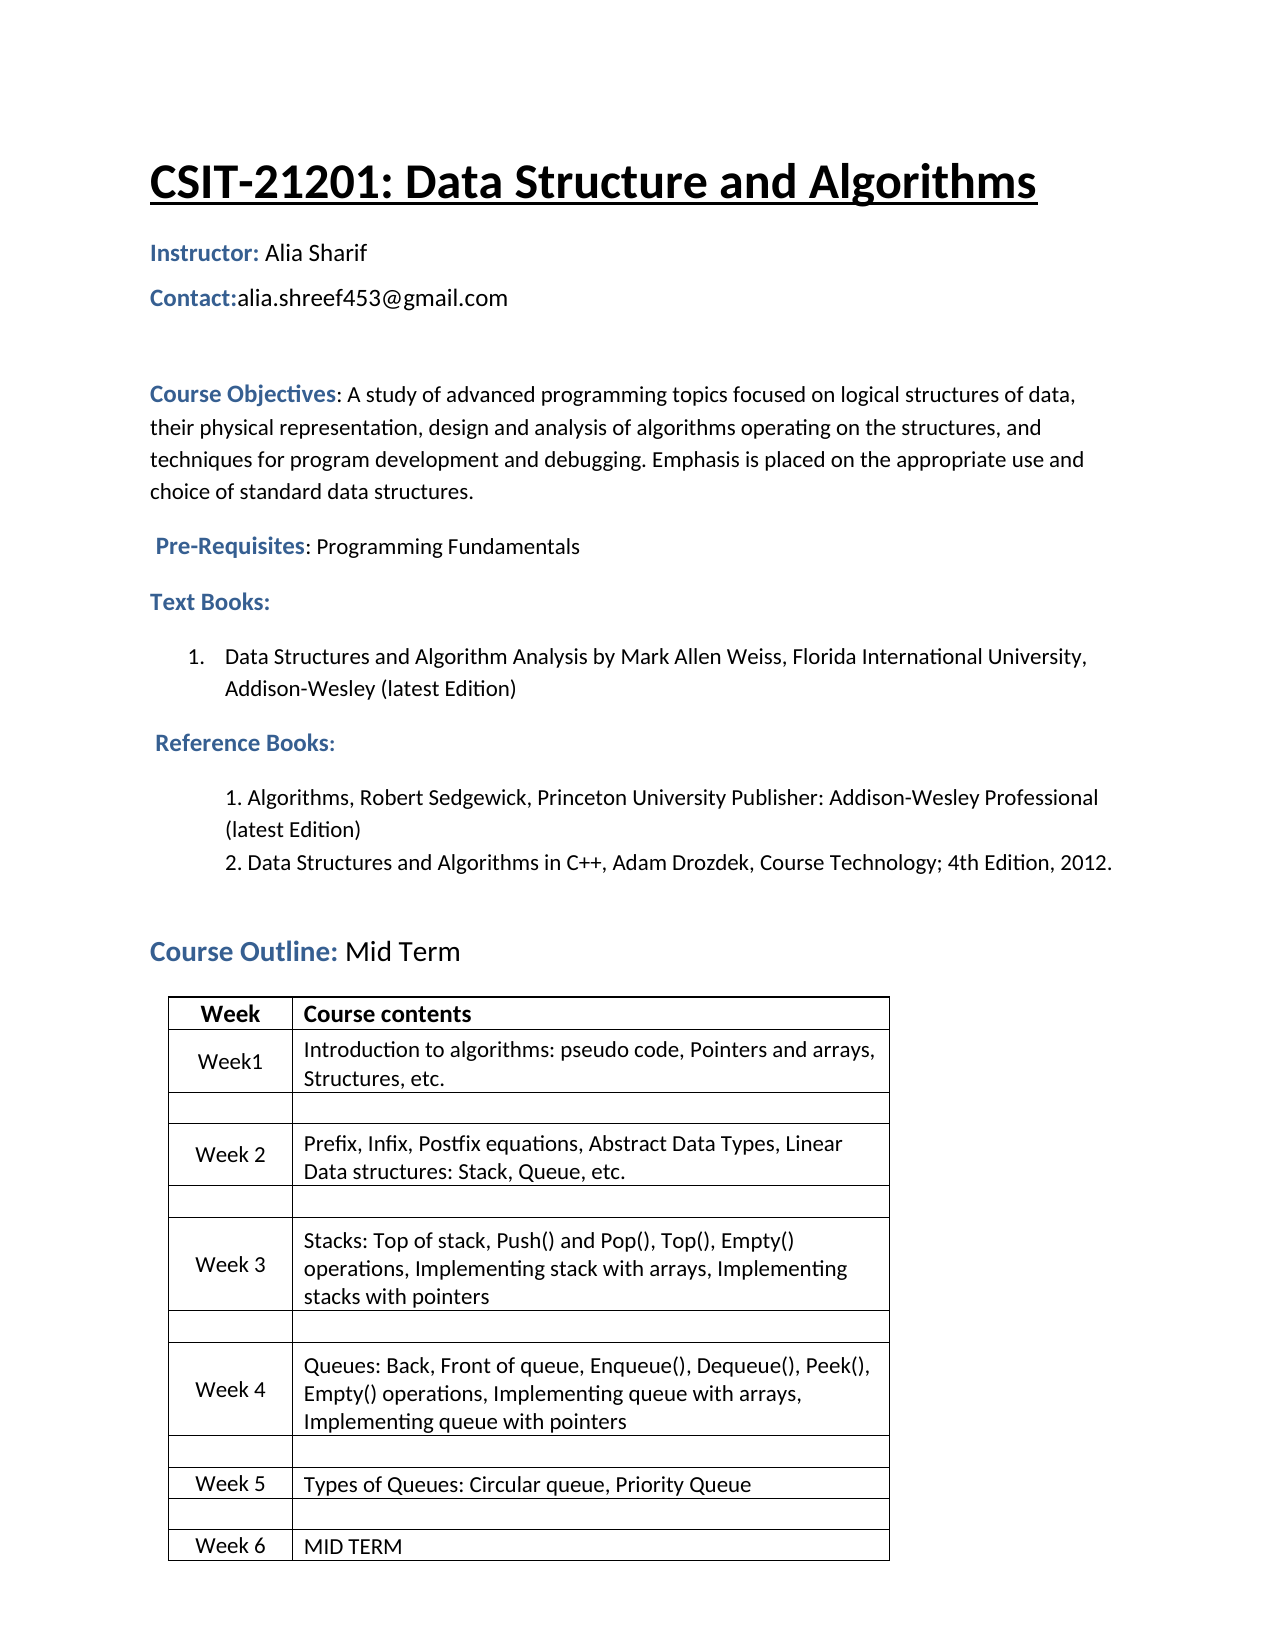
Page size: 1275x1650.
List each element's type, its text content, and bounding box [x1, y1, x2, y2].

table_cell Types of Queues: Circular queue, Priority Queue [293, 1468, 889, 1498]
table_cell Week 5 [169, 1468, 292, 1498]
table_cell Introduction to algorithms: pseudo code, Pointers and arrays, Structures, etc. [293, 1030, 889, 1092]
table_cell [169, 1093, 292, 1123]
list Data Structures and Algorithm Analysis by Mark Allen Weiss, Florida International University, Addison-Wesley (latest Edition) [187, 642, 1125, 702]
text CSIT-21201: Data Structure and Algorithms [150, 150, 1125, 211]
table_cell Week 4 [169, 1343, 292, 1435]
table_cell MID TERM [293, 1530, 889, 1560]
table_cell [169, 1311, 292, 1342]
table_cell [293, 1186, 889, 1217]
text Reference Books: [150, 727, 1125, 758]
table_header Week [169, 998, 292, 1029]
table_cell Prefix, Infix, Postfix equations, Abstract Data Types, Linear Data structures: Stack, Queue, etc. [293, 1124, 889, 1185]
list 2. Data Structures and Algorithms in C++, Adam Drozdek, Course Technology; 4th Edition, 2012. [225, 848, 1125, 876]
table_cell Week 6 [169, 1530, 292, 1560]
text Course Objectives: A study of advanced programming topics focused on logical structures of data, their physical representation, design and analysis of algorithms operating on the structures, and techniques for program development and debugging. Emphasis is placed on the appropriate use and choice of standard data structures. [150, 378, 1125, 506]
text Contact:alia.shreef453@gmail.com [150, 287, 1125, 312]
table_cell Week 3 [169, 1218, 292, 1310]
table_cell Queues: Back, Front of queue, Enqueue(), Dequeue(), Peek(), Empty() operations, Implementing queue with arrays, Implementing queue with pointers [293, 1343, 889, 1435]
table_cell [293, 1436, 889, 1467]
table_cell [293, 1311, 889, 1342]
text Course Outline: Mid Term [150, 933, 1125, 968]
table_cell Week 2 [169, 1124, 292, 1185]
table_cell [169, 1499, 292, 1529]
table_cell [169, 1186, 292, 1217]
text Pre-Requisites: Programming Fundamentals [150, 531, 1125, 561]
table_header Course contents [293, 998, 889, 1029]
table_cell Stacks: Top of stack, Push() and Pop(), Top(), Empty() operations, Implementing stack with arrays, Implementing stacks with pointers [293, 1218, 889, 1310]
table_cell Week1 [169, 1030, 292, 1092]
text Text Books: [150, 586, 1125, 617]
text Instructor: Alia Sharif [150, 241, 1125, 266]
table_cell [169, 1436, 292, 1467]
table_cell [293, 1093, 889, 1123]
table_cell [293, 1499, 889, 1529]
list 1. Algorithms, Robert Sedgewick, Princeton University Publisher: Addison-Wesley Professional (latest Edition) [225, 783, 1125, 843]
